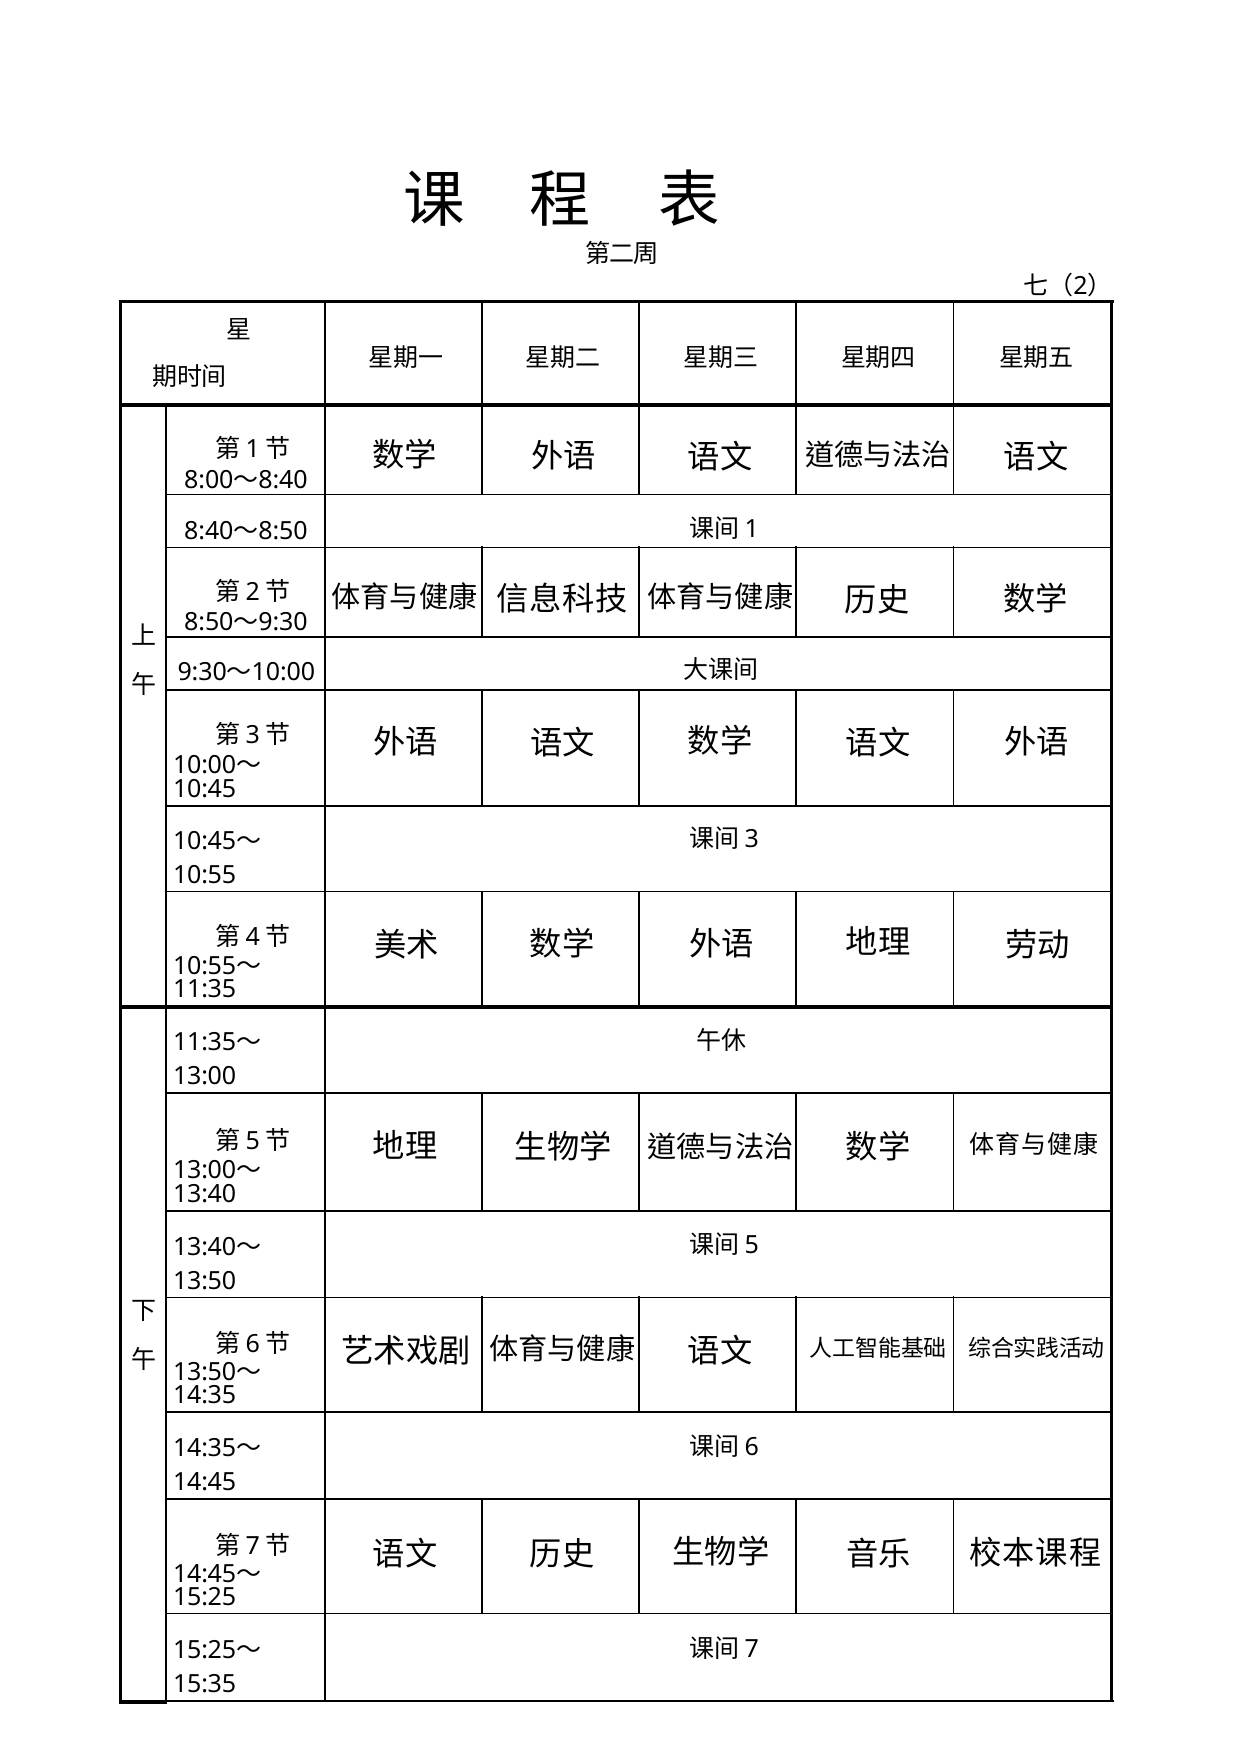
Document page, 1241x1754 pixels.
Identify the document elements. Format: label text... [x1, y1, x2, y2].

table_cell 语文 [640, 407, 795, 493]
table_cell 8:40～8:50 [167, 495, 324, 546]
table_cell 语文 [954, 407, 1110, 493]
table_cell 生物学 [483, 1094, 638, 1210]
table_cell 数学 [483, 892, 638, 1005]
table_cell 第2节 8:50～9:30 [167, 548, 324, 636]
table_cell 课间5 [326, 1212, 1110, 1296]
text 第二周 [585, 237, 1116, 269]
table_cell 第4节 10:55～11:35 [167, 892, 324, 1005]
table_cell 体育与健康 [640, 548, 795, 636]
table_cell 地理 [797, 892, 953, 1005]
table_cell 劳动 [954, 892, 1110, 1005]
table_cell 外语 [640, 892, 795, 1005]
table_header 星期二 [483, 303, 638, 403]
table_cell 体育与健康 [326, 548, 481, 636]
table_header 星期时间 [122, 303, 324, 403]
table_cell 地理 [326, 1094, 481, 1210]
table_cell 第5节 13:00～13:40 [167, 1094, 324, 1210]
table_cell 第6节 13:50～14:35 [167, 1298, 324, 1411]
table_cell 外语 [483, 407, 638, 493]
table_header 星期四 [797, 303, 953, 403]
table_cell 13:40～13:50 [167, 1212, 324, 1296]
text 七（2） [120, 273, 1112, 299]
table_cell 第3节 10:00～10:45 [167, 691, 324, 805]
table_cell 数学 [797, 1094, 953, 1210]
table_header 星期五 [954, 303, 1110, 403]
table_cell 道德与法治 [640, 1094, 795, 1210]
table_cell 美术 [326, 892, 481, 1005]
table_cell 课间1 [326, 495, 1110, 546]
table_cell 历史 [483, 1500, 638, 1612]
table_cell 生物学 [640, 1500, 795, 1612]
table_header 星期三 [640, 303, 795, 403]
table_cell 10:45～10:55 [167, 807, 324, 891]
table_cell 语文 [326, 1500, 481, 1612]
table_cell 第1节 8:00～8:40 [167, 407, 324, 493]
table_cell 语文 [797, 691, 953, 805]
table_cell 课间3 [326, 807, 1110, 891]
table_cell 人工智能基础 [797, 1298, 953, 1411]
table_cell 语文 [483, 691, 638, 805]
table_cell 9:30～10:00 [167, 638, 324, 689]
table_cell 数学 [640, 691, 795, 805]
table_cell 大课间 [326, 638, 1110, 689]
table_cell 综合实践活动 [954, 1298, 1110, 1411]
table_cell 外语 [326, 691, 481, 805]
table_cell 课间6 [326, 1413, 1110, 1498]
table_cell 体育与健康 [954, 1094, 1110, 1210]
table_cell 15:25～15:35 [167, 1614, 324, 1700]
table_cell 午休 [326, 1009, 1110, 1092]
table_cell 课间7 [326, 1614, 1110, 1700]
table_cell 道德与法治 [797, 407, 953, 493]
table_cell 第7节 14:45～15:25 [167, 1500, 324, 1612]
table_cell 校本课程 [954, 1500, 1110, 1612]
table_cell 艺术戏剧 [326, 1298, 481, 1411]
table_cell 语文 [640, 1298, 795, 1411]
text 课 程 表 [403, 159, 1116, 237]
table_cell 11:35～13:00 [167, 1009, 324, 1092]
table_cell 上 午 [122, 407, 165, 1005]
table_cell 体育与健康 [483, 1298, 638, 1411]
table_cell 数学 [326, 407, 481, 493]
table_cell 外语 [954, 691, 1110, 805]
table_cell 音乐 [797, 1500, 953, 1612]
table_cell 下 午 [122, 1009, 165, 1700]
table_cell 信息科技 [483, 548, 638, 636]
table_cell 历史 [797, 548, 953, 636]
table_header 星期一 [326, 303, 481, 403]
table_cell 数学 [954, 548, 1110, 636]
table_cell 14:35～14:45 [167, 1413, 324, 1498]
